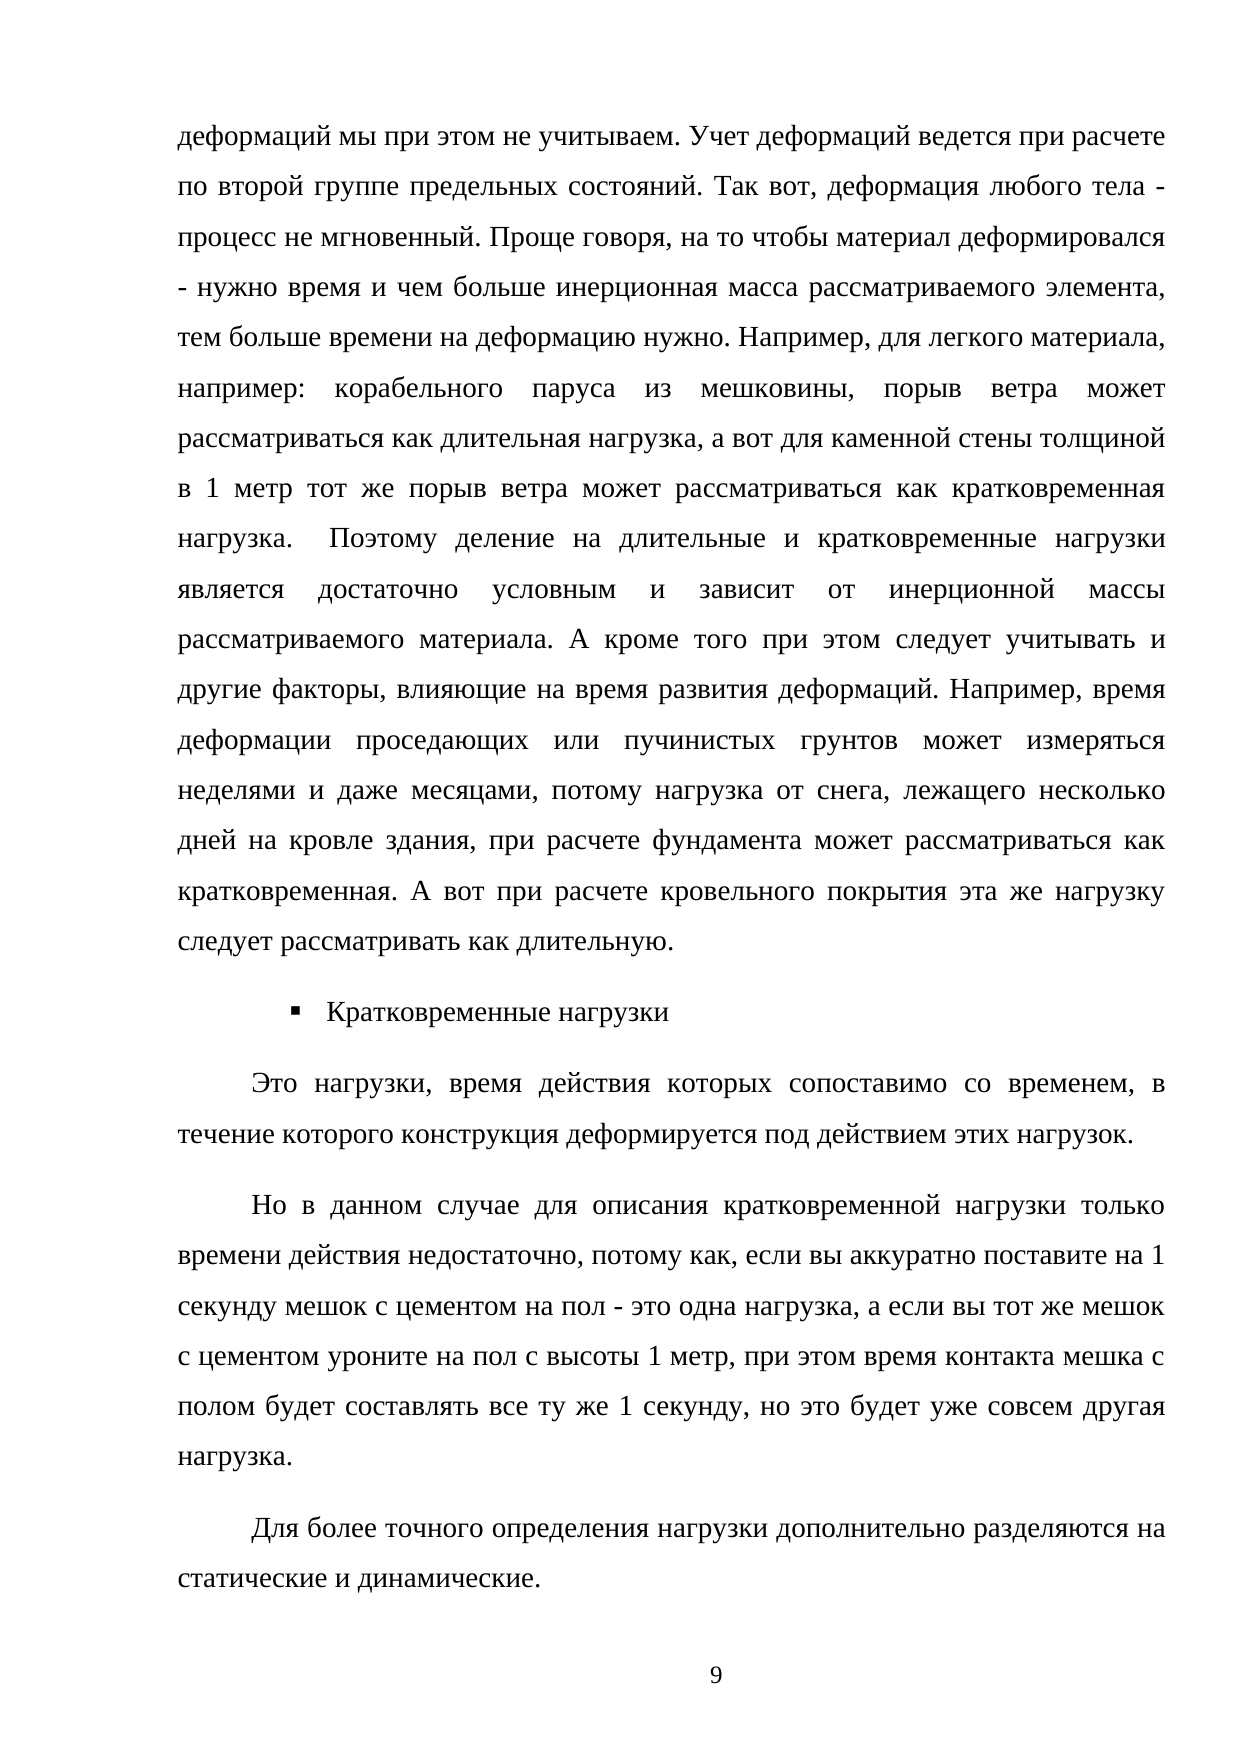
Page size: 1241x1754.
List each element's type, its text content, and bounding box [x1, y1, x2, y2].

text Но в данном случае для описания кратковременной нагрузки только времени действия недостаточно, потому как, если вы аккуратно поставите на 1 секунду мешок с цементом на пол - это одна нагрузка, а если вы тот же мешок с цементом уроните на пол с высоты 1 метр, при этом время контакта мешка с полом будет составлять все ту же 1 секунду, но это будет уже совсем другая нагрузка. [177, 1187, 1166, 1472]
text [177, 118, 1166, 957]
text Это нагрузки, время действия которых сопоставимо со временем, в течение которого конструкция деформируется под действием этих нагрузок. [177, 1066, 1166, 1149]
text Для более точного определения нагрузки дополнительно разделяются на статические и динамические. [177, 1510, 1166, 1593]
list Кратковременные нагрузки [288, 994, 1166, 1028]
